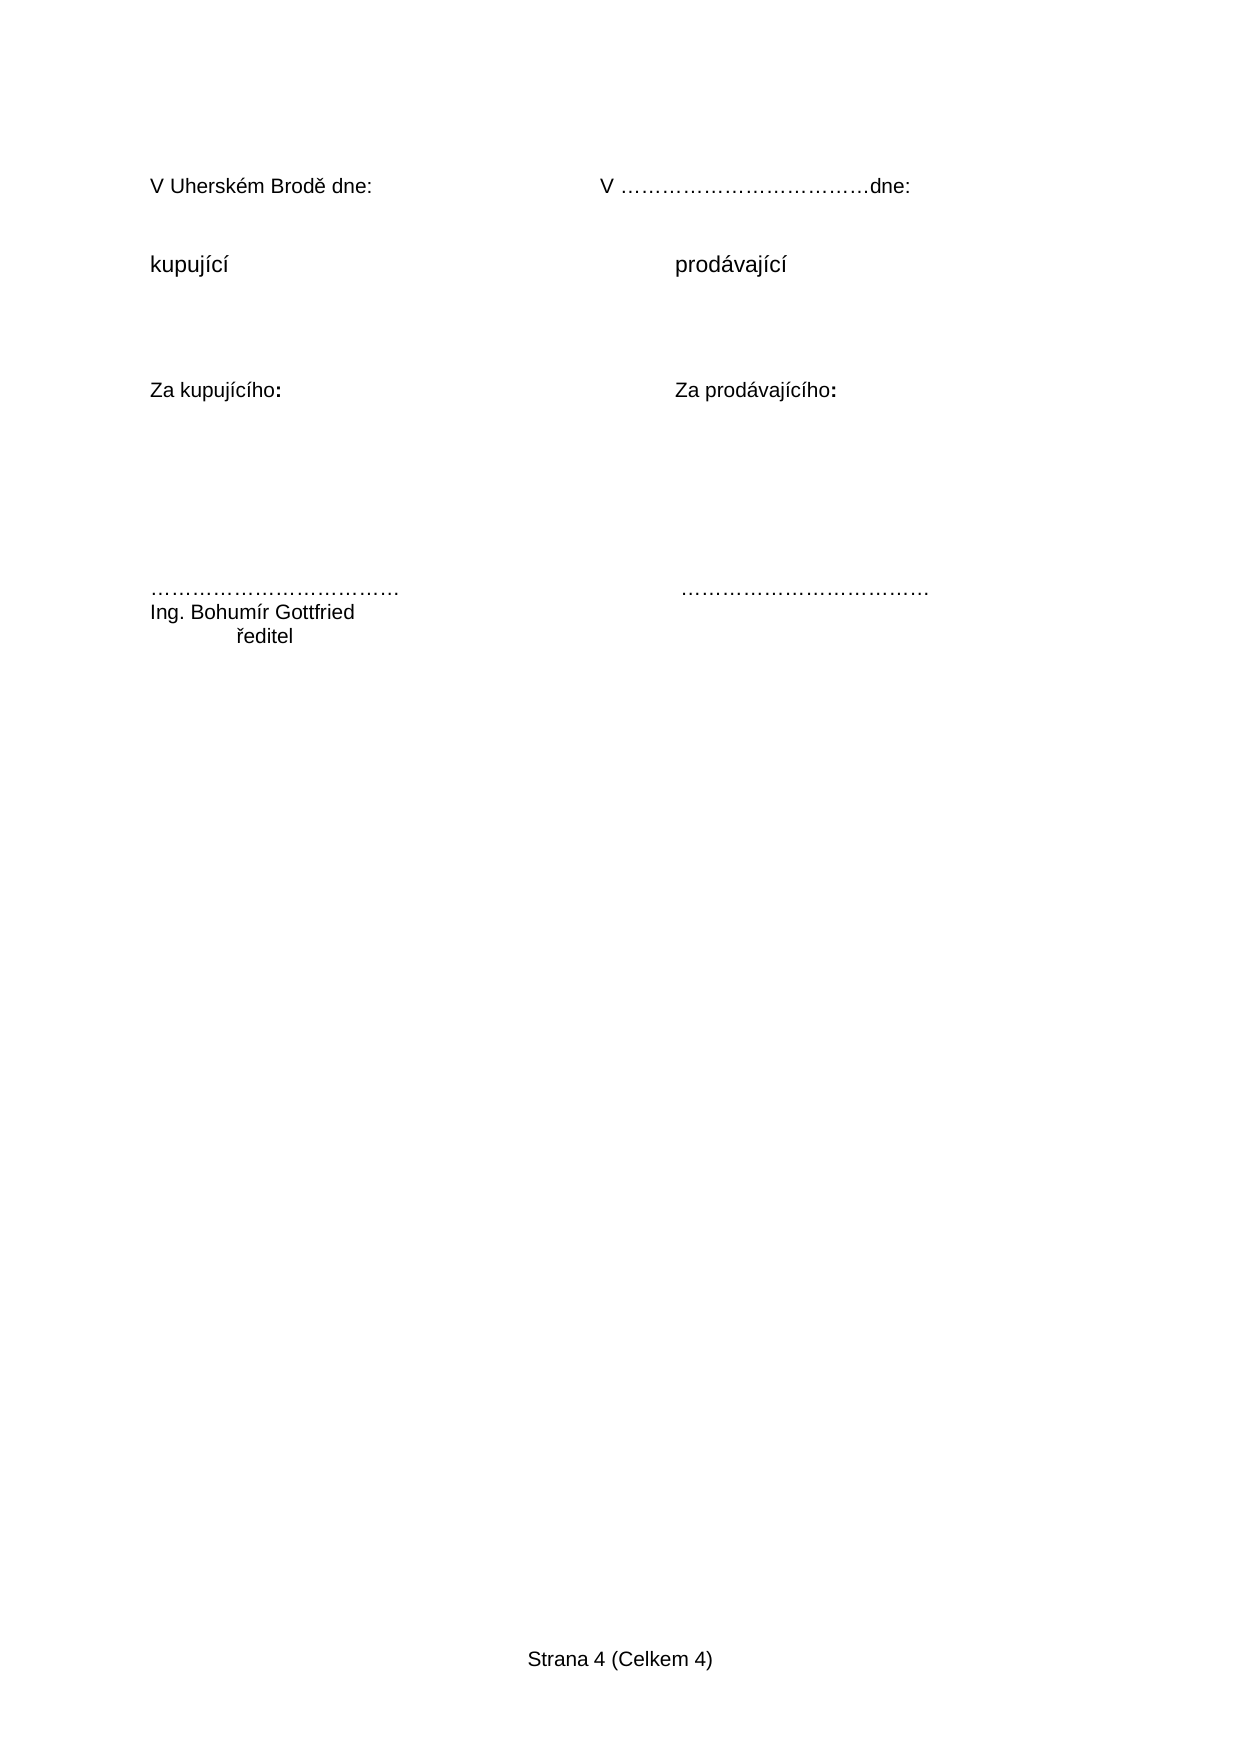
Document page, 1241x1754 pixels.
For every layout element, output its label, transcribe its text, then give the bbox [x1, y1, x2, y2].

text V Uherském Brodě dne: V ………………………………dne: [150, 174, 1090, 198]
text ředitel [150, 623, 1090, 647]
text kupující prodávající [150, 251, 1090, 277]
text ……………………………… ……………………………… [150, 576, 1090, 599]
text Ing. Bohumír Gottfried [150, 599, 1090, 623]
text Za kupujícího: Za prodávajícího: [150, 378, 1090, 402]
